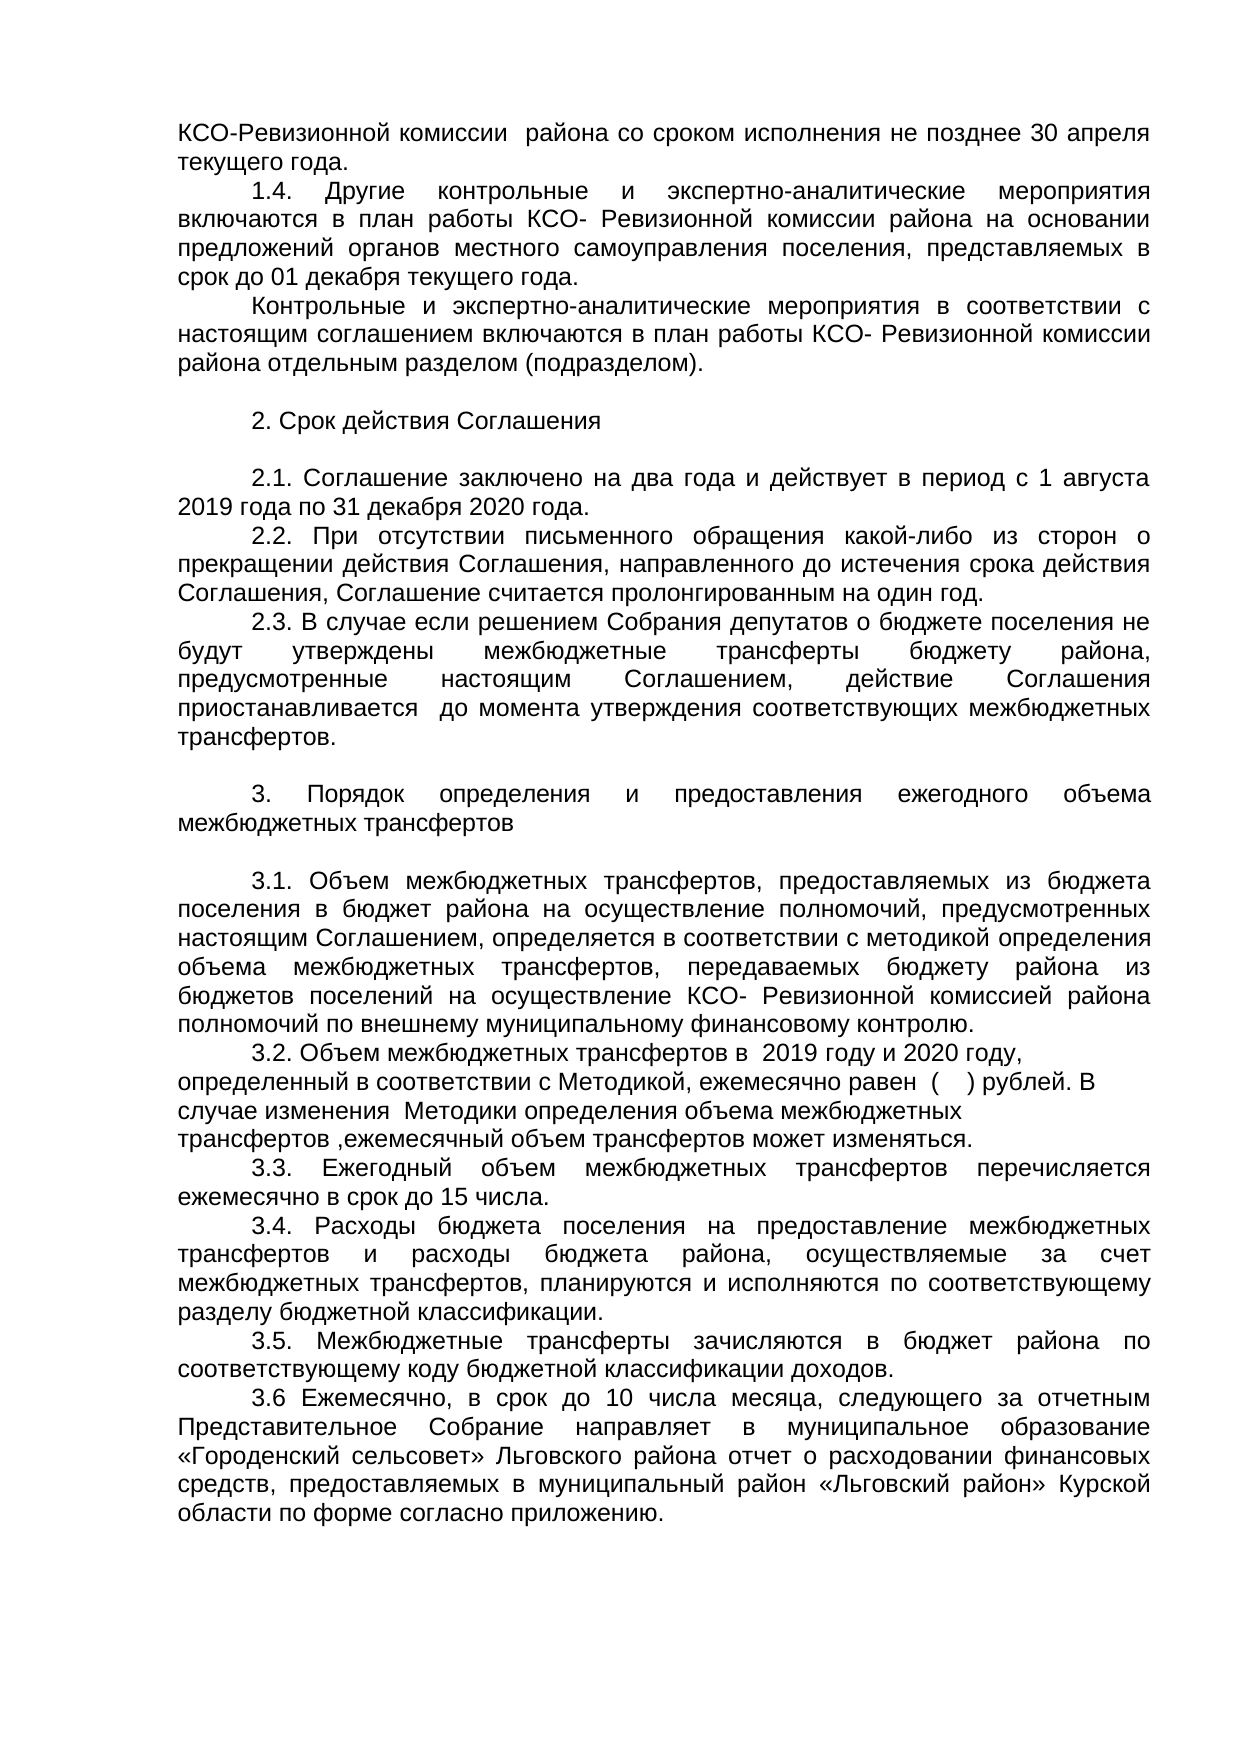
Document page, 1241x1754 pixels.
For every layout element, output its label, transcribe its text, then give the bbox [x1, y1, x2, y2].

text 2.2. При отсутствии письменного обращения какой-либо из сторон о прекращении действия Соглашения, направленного до истечения срока действия Соглашения, Соглашение считается пролонгированным на один год. [177, 521, 1152, 607]
text 3.1. Объем межбюджетных трансфертов, предоставляемых из бюджета поселения в бюджет района на осуществление полномочий, предусмотренных настоящим Соглашением, определяется в соответствии с методикой определения объема межбюджетных трансфертов, передаваемых бюджету района из бюджетов поселений на осуществление КСО- Ревизионной комиссией района полномочий по внешнему муниципальному финансовому контролю. [177, 866, 1152, 1038]
text 1.4. Другие контрольные и экспертно-аналитические мероприятия включаются в план работы КСО- Ревизионной комиссии района на основании предложений органов местного самоуправления поселения, представляемых в срок до 01 декабря текущего года. [177, 176, 1152, 291]
text 2.1. Соглашение заключено на два года и действует в период с 1 августа 2019 года по 31 декабря 2020 года. [177, 463, 1152, 521]
text 3.3. Ежегодный объем межбюджетных трансфертов перечисляется ежемесячно в срок до 15 числа. [177, 1153, 1152, 1211]
text 3.4. Расходы бюджета поселения на предоставление межбюджетных трансфертов и расходы бюджета района, осуществляемые за счет межбюджетных трансфертов, планируются и исполняются по соответствующему разделу бюджетной классификации. [177, 1211, 1152, 1326]
text 3.5. Межбюджетные трансферты зачисляются в бюджет района по соответствующему коду бюджетной классификации доходов. [177, 1326, 1152, 1383]
text 3.2. Объем межбюджетных трансфертов в 2019 году и 2020 году, определенный в соответствии с Методикой, ежемесячно равен ( ) рублей. В случае изменения Методики определения объема межбюджетных трансфертов ,ежемесячный объем трансфертов может изменяться. [177, 1038, 1152, 1153]
text Контрольные и экспертно-аналитические мероприятия в соответствии с настоящим соглашением включаются в план работы КСО- Ревизионной комиссии района отдельным разделом (подразделом). [177, 291, 1152, 377]
text 3.6 Ежемесячно, в срок до 10 числа месяца, следующего за отчетным Представительное Собрание направляет в муниципальное образование «Городенский сельсовет» Льговского района отчет о расходовании финансовых средств, предоставляемых в муниципальный район «Льговский район» Курской области по форме согласно приложению. [177, 1383, 1152, 1527]
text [177, 118, 1152, 176]
text 3. Порядок определения и предоставления ежегодного объема межбюджетных трансфертов [177, 779, 1152, 837]
text 2.3. В случае если решением Собрания депутатов о бюджете поселения не будут утверждены межбюджетные трансферты бюджету района, предусмотренные настоящим Соглашением, действие Соглашения приостанавливается до момента утверждения соответствующих межбюджетных трансфертов. [177, 607, 1152, 751]
text 2. Срок действия Соглашения [177, 406, 1152, 434]
